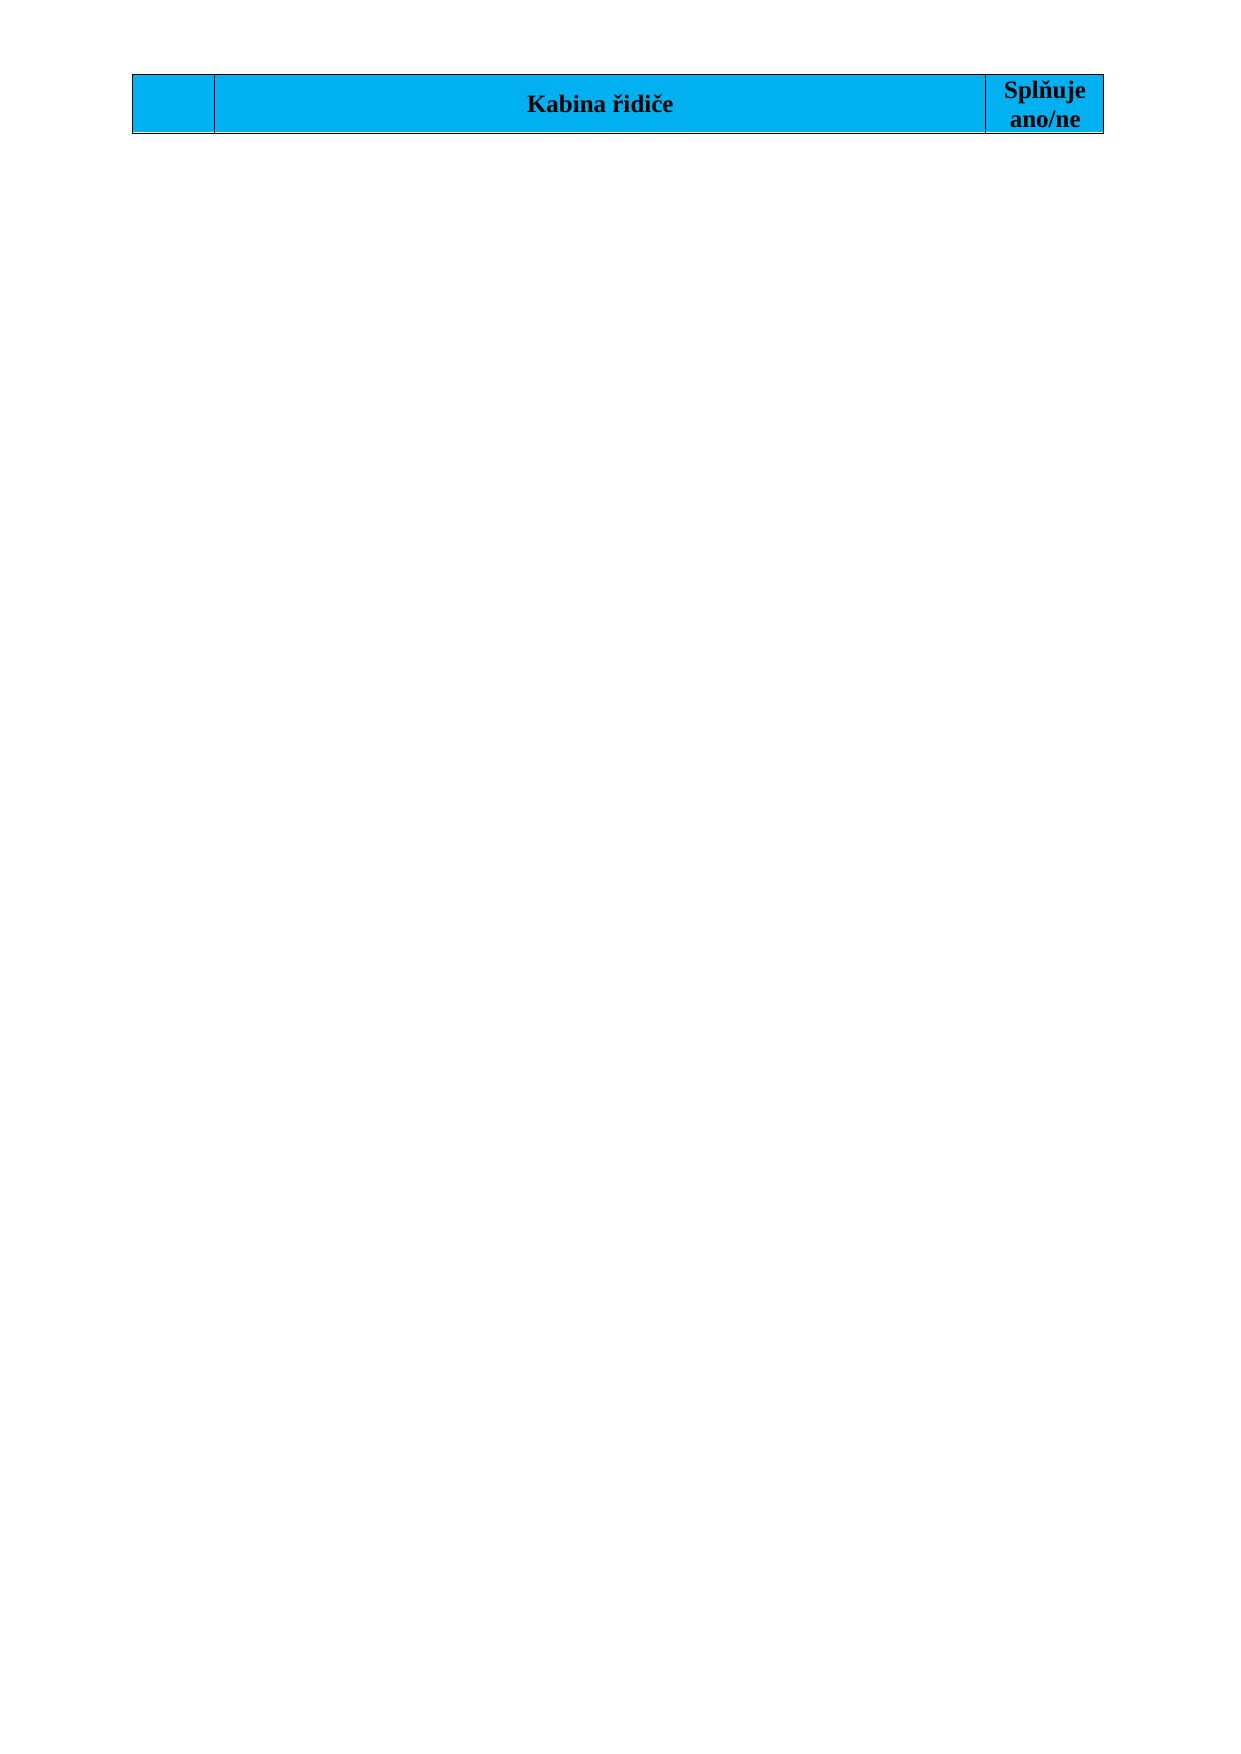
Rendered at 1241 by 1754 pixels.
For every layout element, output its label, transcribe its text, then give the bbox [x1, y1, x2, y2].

table_header [133, 75, 214, 132]
table_header Kabina řidiče [215, 75, 985, 132]
table_header Splňuje ano/ne [986, 75, 1103, 132]
